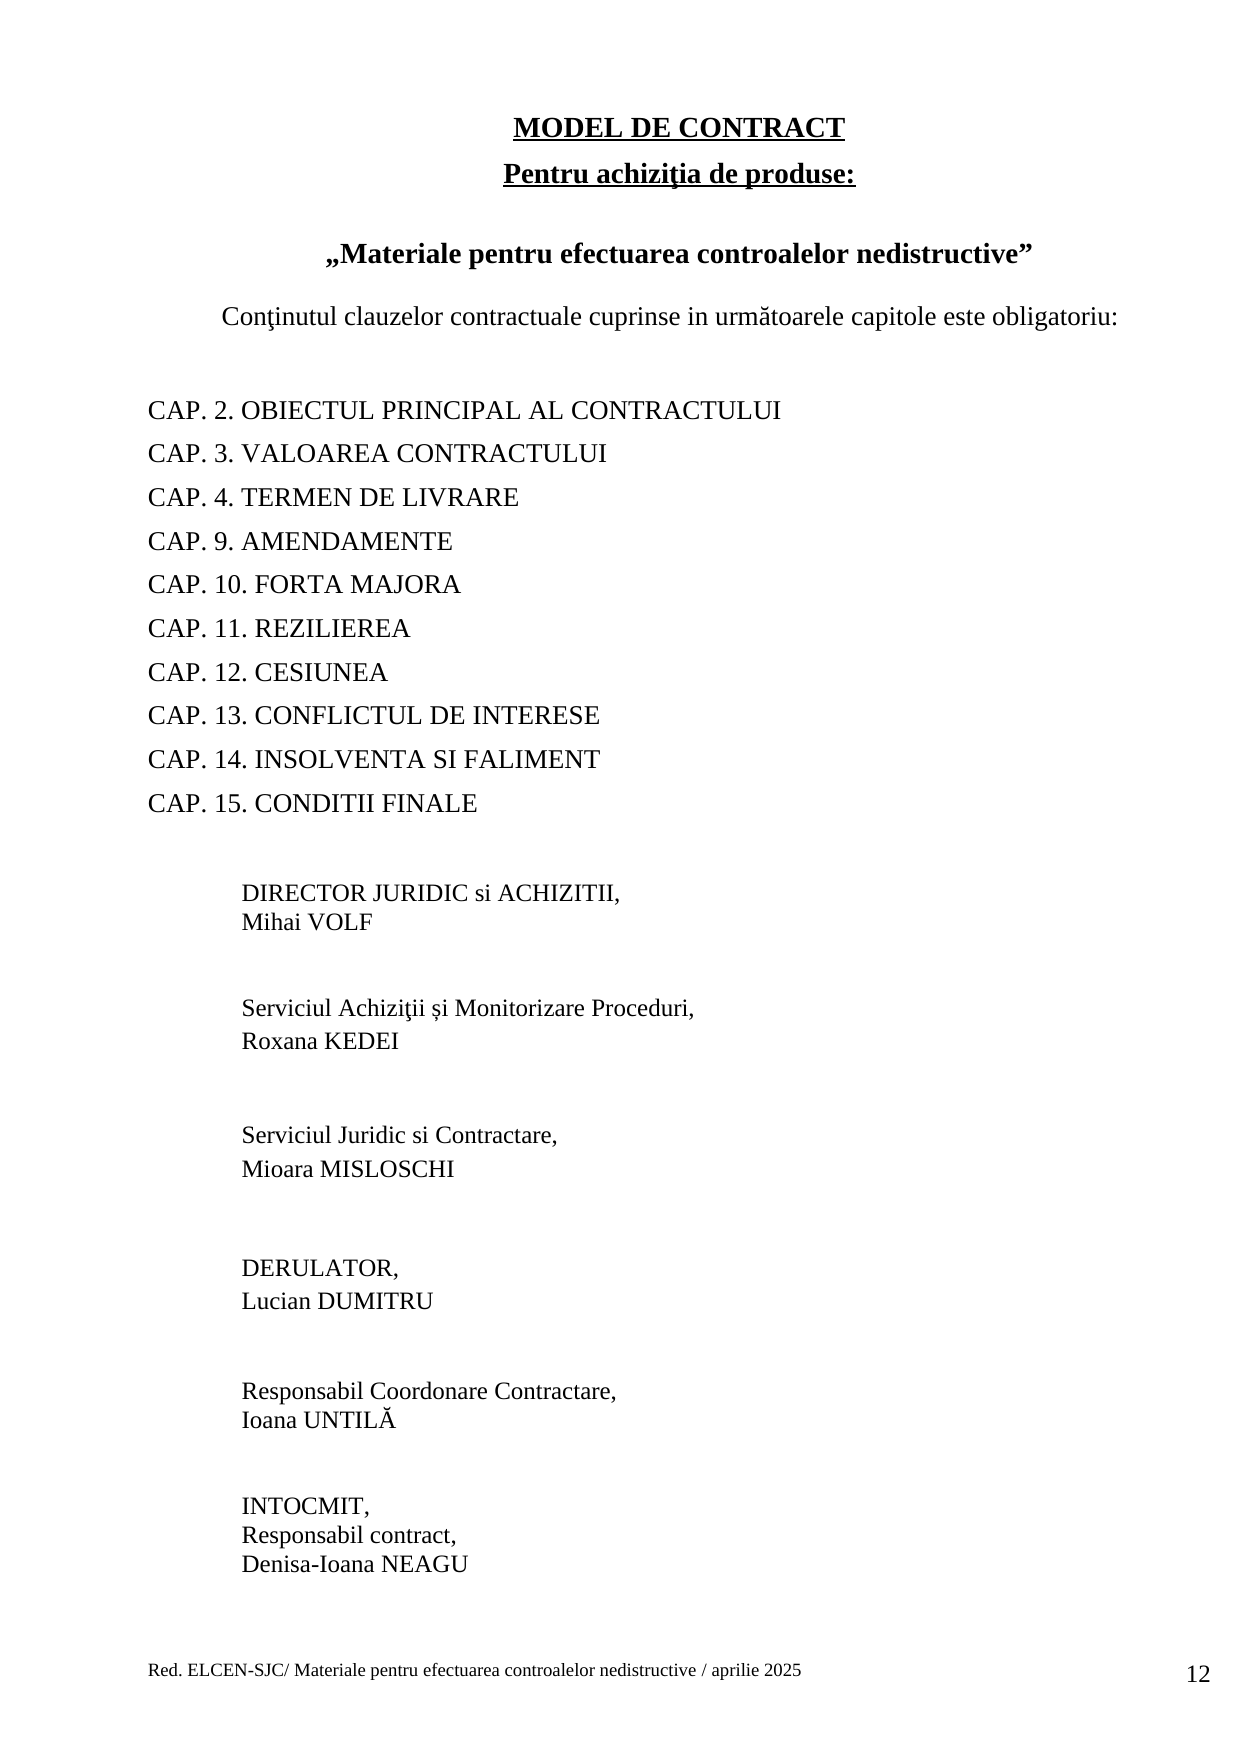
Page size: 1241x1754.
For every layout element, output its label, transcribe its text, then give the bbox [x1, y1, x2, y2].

text Serviciul Achiziţii și Monitorizare Proceduri, [168, 993, 1211, 1022]
text Roxana KEDEI [168, 1026, 1211, 1054]
text CAP. 3. VALOAREA CONTRACTULUI [148, 438, 1211, 469]
text „Materiale pentru efectuarea controalelor nedistructive” [148, 236, 1211, 269]
text Serviciul Juridic si Contractare, [168, 1121, 1211, 1149]
subtitle Pentru achiziţia de produse: [148, 156, 1211, 190]
text Mihai VOLF [241, 907, 1211, 935]
subtitle MODEL DE CONTRACT [148, 110, 1211, 144]
text CAP. 15. CONDITII FINALE [148, 787, 1211, 818]
text CAP. 13. CONFLICTUL DE INTERESE [148, 699, 1211, 731]
text Ioana UNTILĂ [168, 1405, 1211, 1434]
text Intocmit, [168, 1491, 1211, 1520]
text DIRECTOR JURIDIC si ACHIZITII, [241, 878, 1211, 907]
text CAP. 11. REZILIEREA [148, 612, 1211, 643]
text Mioara MISLOSCHI [168, 1154, 1211, 1182]
text Lucian DUMITRU [168, 1286, 1211, 1314]
text DERULATOR, [168, 1253, 1211, 1281]
text CAP. 4. TERMEN DE LIVRARE [148, 481, 1211, 512]
text CAP. 9. AMENDAMENTE [148, 525, 1211, 556]
text CAP. 12. CESIUNEA [148, 656, 1211, 687]
text Responsabil Coordonare Contractare, [168, 1376, 1211, 1405]
text Conţinutul clauzelor contractuale cuprinse in următoarele capitole este obligatoriu: [148, 301, 1211, 332]
text CAP. 2. OBIECTUL PRINCIPAL AL CONTRACTULUI [148, 394, 1211, 425]
text Denisa-Ioana NEAGU [168, 1549, 1211, 1577]
text Responsabil contract, [168, 1520, 1211, 1549]
text CAP. 14. INSOLVENTA SI FALIMENT [148, 743, 1211, 774]
text CAP. 10. FORTA MAJORA [148, 568, 1211, 600]
